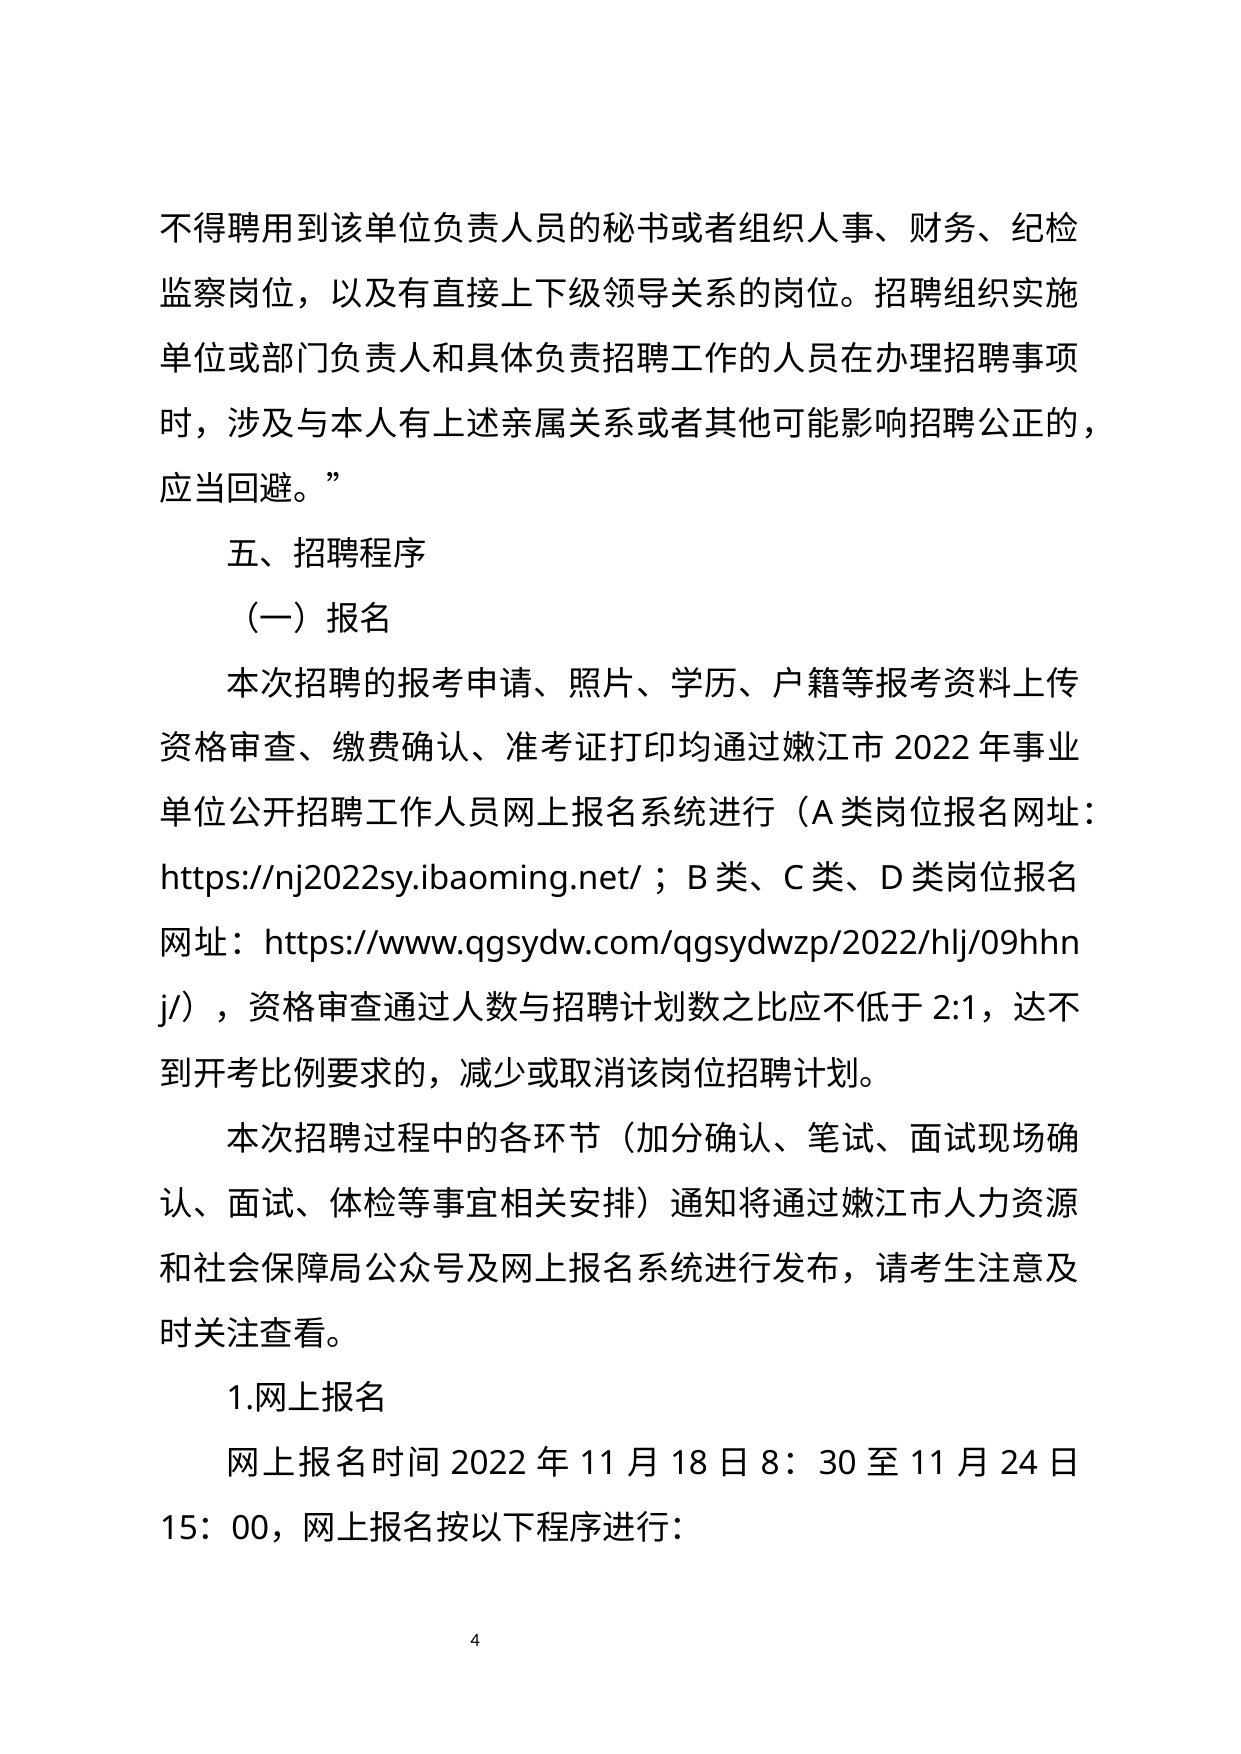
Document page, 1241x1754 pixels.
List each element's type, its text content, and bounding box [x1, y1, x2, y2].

text 1.网上报名 [159, 1363, 1081, 1428]
text 本次招聘的报考申请、照片、学历、户籍等报考资料上传、资格审查、缴费确认、准考证打印均通过嫩江市2022年事业单位公开招聘工作人员网上报名系统进行（A类岗位报名网址：https://nj2022sy.ibaoming.net/ ；B类、C类、D类岗位报名网址：https://www.qgsydw.com/qgsydwzp/2022/hlj/09hhnj/），资格审查通过人数与招聘计划数之比应不低于2:1，达不到开考比例要求的，减少或取消该岗位招聘计划。 [159, 648, 1081, 1103]
text 网上报名时间2022年11月18日8：30至11月24日15：00，网上报名按以下程序进行： [159, 1428, 1081, 1558]
text （一）报名 [159, 583, 1081, 648]
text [159, 193, 1081, 518]
text 五、招聘程序 [159, 518, 1081, 583]
text 本次招聘过程中的各环节（加分确认、笔试、面试现场确认、面试、体检等事宜相关安排）通知将通过嫩江市人力资源和社会保障局公众号及网上报名系统进行发布，请考生注意及时关注查看。 [159, 1103, 1081, 1363]
